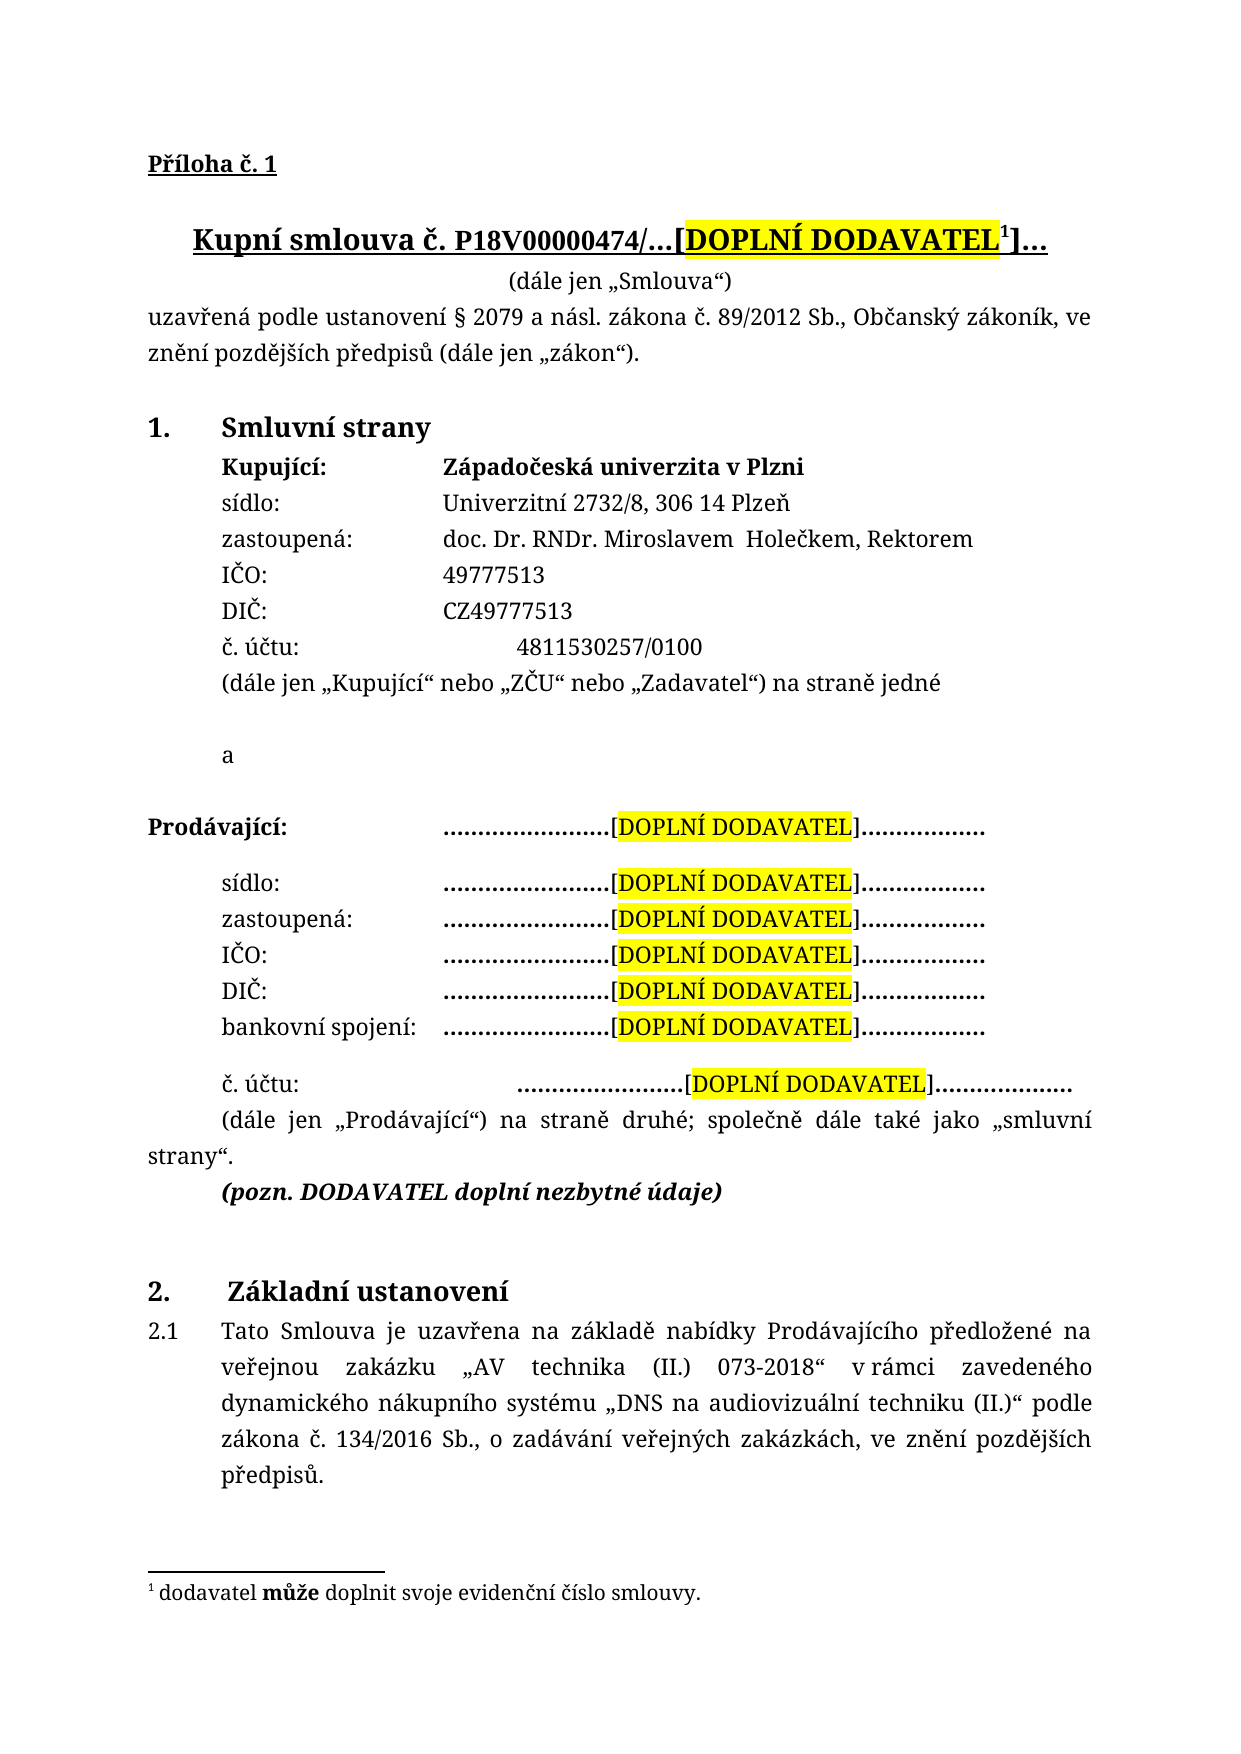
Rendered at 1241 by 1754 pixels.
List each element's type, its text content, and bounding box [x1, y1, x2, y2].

text DIČ: ……………………[DOPLNÍ DODAVATEL]……………… [221, 975, 618, 1006]
text bankovní spojení: ……………………[DOPLNÍ DODAVATEL]……………… [148, 1011, 618, 1042]
text Příloha č. 1 [148, 148, 1093, 179]
text Kupující: Západočeská univerzita v Plzni [221, 451, 1093, 482]
text bankovní spojení: ……………………[DOPLNÍ DODAVATEL]……………… [852, 1011, 1093, 1042]
text IČO: ……………………[DOPLNÍ DODAVATEL]……………… [852, 939, 1093, 971]
text č. účtu: 4811530257/0100 [221, 631, 1093, 662]
text IČO: 49777513 [221, 559, 1093, 590]
text (dále jen „Kupující“ nebo „ZČU“ nebo „Zadavatel“) na straně jedné [221, 667, 1093, 698]
text sídlo: Univerzitní 2732/8, 306 14 Plzeň [221, 487, 1093, 518]
text sídlo: ……………………[DOPLNÍ DODAVATEL]……………… [221, 867, 1093, 899]
text Prodávající: ……………………[DOPLNÍ DODAVATEL]……………… [852, 811, 1093, 842]
text (dále jen „Prodávající“) na straně druhé; společně dále také jako „smluvní strany“. [148, 1104, 1093, 1171]
text 2.1 Tato Smlouva je uzavřena na základě nabídky Prodávajícího předložené na veřejnou zakázku „AV technika (II.) 073-2018“ v rámci zavedeného dynamického nákupního systému „DNS na audiovizuální techniku (II.)“ podle zákona č. 134/2016 Sb., o zadávání veřejných zakázkách, ve znění pozdějších předpisů. [148, 1315, 1093, 1490]
text 1. Smluvní strany [148, 409, 1093, 446]
text uzavřená podle ustanovení § 2079 a násl. zákona č. 89/2012 Sb., Občanský zákoník, ve znění pozdějších předpisů (dále jen „zákon“). [148, 301, 1093, 368]
text č. účtu: ……………………[DOPLNÍ DODAVATEL]……………..… [221, 1068, 692, 1099]
text 2. Základní ustanovení [148, 1273, 1093, 1309]
text DIČ: ……………………[DOPLNÍ DODAVATEL]……………… [852, 975, 1093, 1006]
text a [221, 739, 1093, 770]
text Prodávající: ……………………[DOPLNÍ DODAVATEL]……………… [148, 811, 618, 842]
text zastoupená: ……………………[DOPLNÍ DODAVATEL]……………… [852, 903, 1093, 934]
text IČO: ……………………[DOPLNÍ DODAVATEL]……………… [221, 939, 618, 971]
text zastoupená: ……………………[DOPLNÍ DODAVATEL]……………… [221, 903, 618, 934]
text č. účtu: ……………………[DOPLNÍ DODAVATEL]……………..… [926, 1068, 1093, 1099]
text (pozn. DODAVATEL doplní nezbytné údaje) [148, 1176, 1093, 1207]
text zastoupená: doc. Dr. RNDr. Miroslavem Holečkem, Rektorem [221, 523, 1093, 554]
text DIČ: CZ49777513 [221, 595, 1093, 626]
text Kupní smlouva č. P18V00000474/...[DOPLNÍ DODAVATEL]… [148, 219, 1093, 259]
text (dále jen „Smlouva“) [148, 265, 1093, 296]
